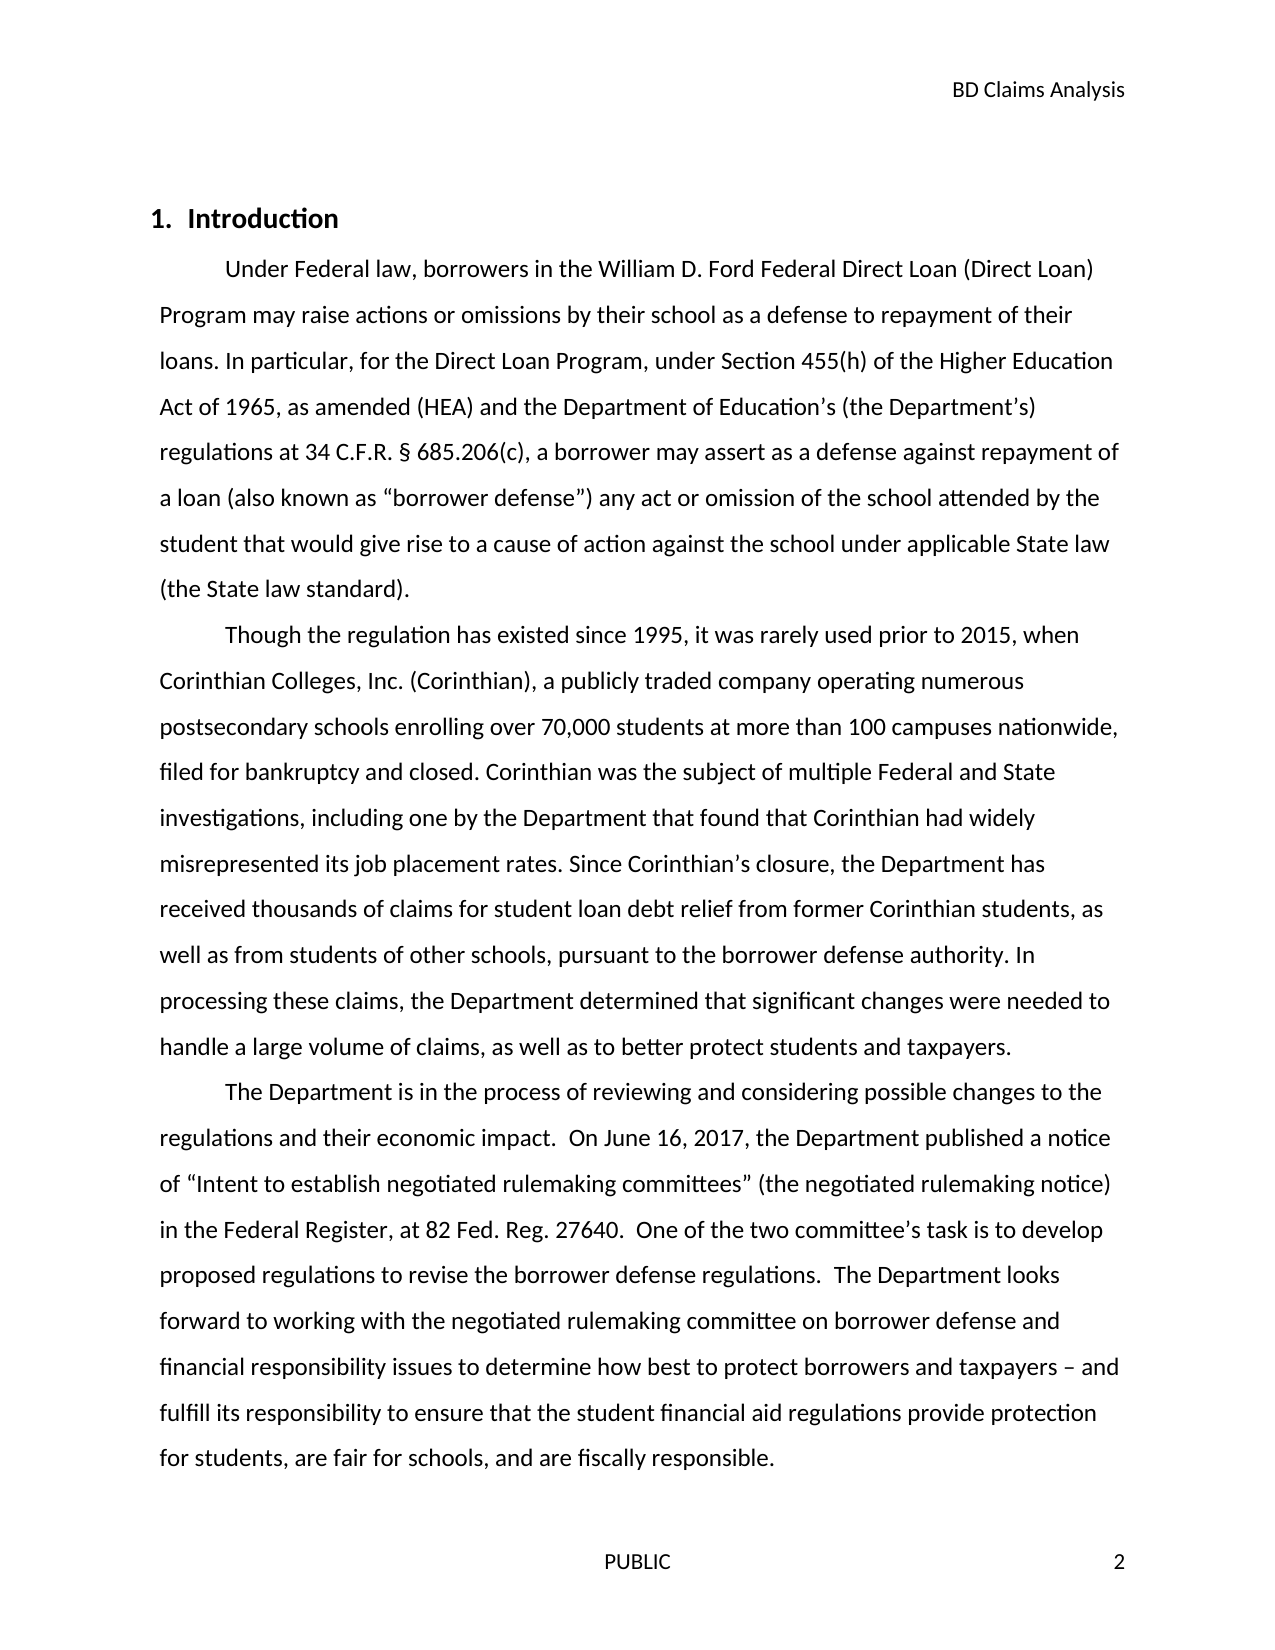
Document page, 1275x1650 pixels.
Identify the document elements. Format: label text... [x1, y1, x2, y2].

text Under Federal law, borrowers in the William D. Ford Federal Direct Loan (Direct Loan) Program may raise actions or omissions by their school as a defense to repayment of their loans. In particular, for the Direct Loan Program, under Section 455(h) of the Higher Education Act of 1965, as amended (HEA) and the Department of Education’s (the Department’s) regulations at 34 C.F.R. § 685.206(c), a borrower may assert as a defense against repayment of a loan (also known as “borrower defense”) any act or omission of the school attended by the student that would give rise to a cause of action against the school under applicable State law (the State law standard). [159, 253, 1125, 604]
subtitle Introduction [150, 200, 1125, 236]
text Though the regulation has existed since 1995, it was rarely used prior to 2015, when Corinthian Colleges, Inc. (Corinthian), a publicly traded company operating numerous postsecondary schools enrolling over 70,000 students at more than 100 campuses nationwide, filed for bankruptcy and closed. Corinthian was the subject of multiple Federal and State investigations, including one by the Department that found that Corinthian had widely misrepresented its job placement rates. Since Corinthian’s closure, the Department has received thousands of claims for student loan debt relief from former Corinthian students, as well as from students of other schools, pursuant to the borrower defense authority. In processing these claims, the Department determined that significant changes were needed to handle a large volume of claims, as well as to better protect students and taxpayers. [159, 619, 1125, 1061]
text The Department is in the process of reviewing and considering possible changes to the regulations and their economic impact. On June 16, 2017, the Department published a notice of “Intent to establish negotiated rulemaking committees” (the negotiated rulemaking notice) in the Federal Register, at 82 Fed. Reg. 27640. One of the two committee’s task is to develop proposed regulations to revise the borrower defense regulations. The Department looks forward to working with the negotiated rulemaking committee on borrower defense and financial responsibility issues to determine how best to protect borrowers and taxpayers – and fulfill its responsibility to ensure that the student financial aid regulations provide protection for students, are fair for schools, and are fiscally responsible. [159, 1077, 1125, 1473]
